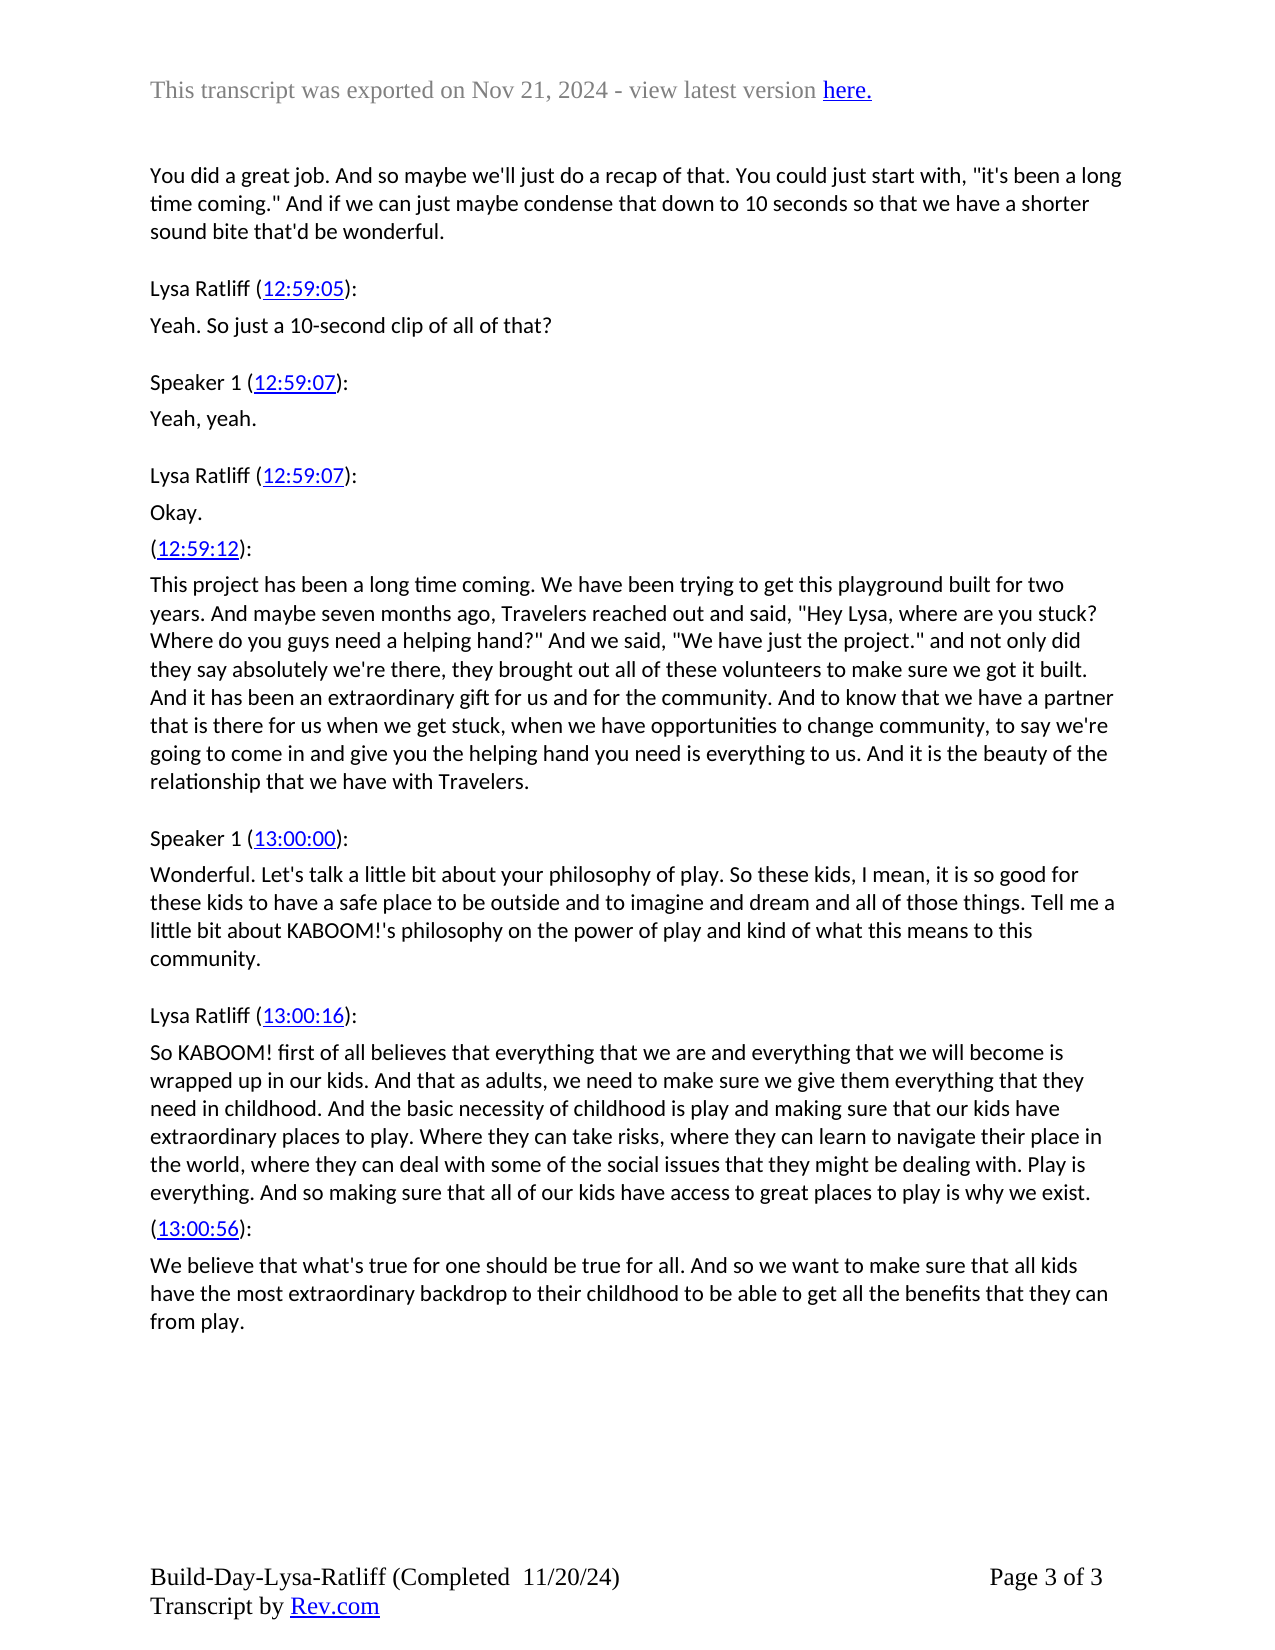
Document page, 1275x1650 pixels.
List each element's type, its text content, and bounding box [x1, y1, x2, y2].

text Yeah, yeah. [150, 404, 1125, 432]
text Speaker 1 (13:00:00): [150, 824, 1125, 852]
text (12:59:12): [150, 534, 1125, 562]
text Wonderful. Let's talk a little bit about your philosophy of play. So these kids, I mean, it is so good for these kids to have a safe place to be outside and to imagine and dream and all of those things. Tell me a little bit about KABOOM!'s philosophy on the power of play and kind of what this means to this community. [150, 860, 1125, 972]
text Lysa Ratliff (12:59:07): [150, 462, 1125, 489]
text This project has been a long time coming. We have been trying to get this playground built for two years. And maybe seven months ago, Travelers reached out and said, "Hey Lysa, where are you stuck? Where do you guys need a helping hand?" And we said, "We have just the project." and not only did they say absolutely we're there, they brought out all of these volunteers to make sure we got it built. And it has been an extraordinary gift for us and for the community. And to know that we have a partner that is there for us when we get stuck, when we have opportunities to change community, to say we're going to come in and give you the helping hand you need is everything to us. And it is the beauty of the relationship that we have with Travelers. [150, 571, 1125, 795]
text You did a great job. And so maybe we'll just do a recap of that. You could just start with, "it's been a long time coming." And if we can just maybe condense that down to 10 seconds so that we have a shorter sound bite that'd be wonderful. [150, 161, 1125, 245]
text Speaker 1 (12:59:07): [150, 368, 1125, 396]
text Yeah. So just a 10-second clip of all of that? [150, 311, 1125, 339]
text So KABOOM! first of all believes that everything that we are and everything that we will become is wrapped up in our kids. And that as adults, we need to make sure we give them everything that they need in childhood. And the basic necessity of childhood is play and making sure that our kids have extraordinary places to play. Where they can take risks, where they can learn to navigate their place in the world, where they can deal with some of the social issues that they might be dealing with. Play is everything. And so making sure that all of our kids have access to great places to play is why we exist. [150, 1038, 1125, 1206]
text Lysa Ratliff (13:00:16): [150, 1002, 1125, 1029]
text Lysa Ratliff (12:59:05): [150, 274, 1125, 302]
text We believe that what's true for one should be true for all. And so we want to make sure that all kids have the most extraordinary backdrop to their childhood to be able to get all the benefits that they can from play. [150, 1251, 1125, 1335]
text (13:00:56): [150, 1214, 1125, 1242]
text Okay. [150, 498, 1125, 526]
